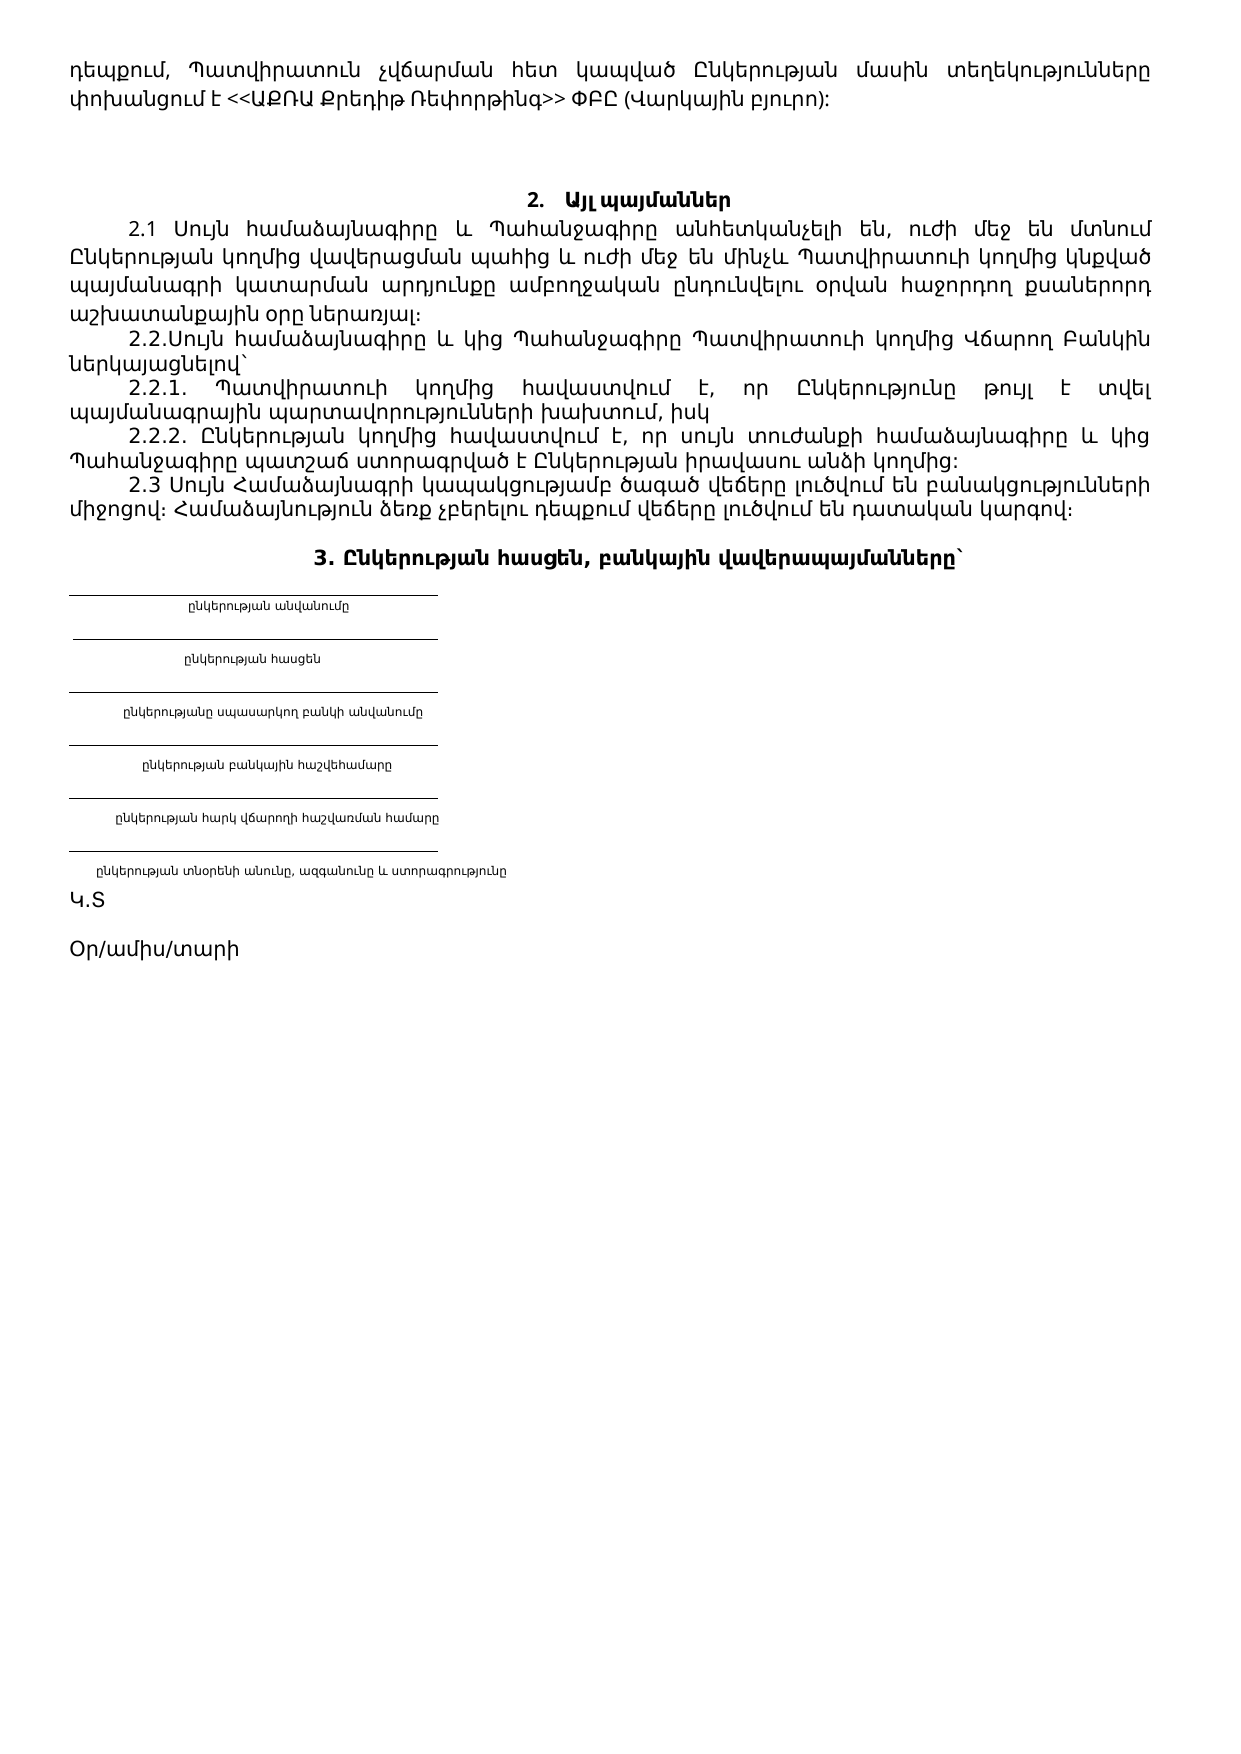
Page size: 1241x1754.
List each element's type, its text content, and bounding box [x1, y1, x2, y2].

text 2.2.1. Պատվիրատուի կողմից հավաստվում է, որ Ընկերությունը թույլ է տվել պայմանագրային պարտավորությունների խախտում, իսկ [69, 376, 1152, 424]
text ընկերության հասցեն [69, 652, 1152, 676]
text ընկերության բանկային հաշվեհամարը [69, 758, 1152, 782]
text ընկերության տնօրենի անունը, ազգանունը և ստորագրությունը [69, 864, 1152, 888]
text 2.3 Սույն Համաձայնագրի կապակցությամբ ծագած վեճերը լուծվում են բանակցությունների միջոցով։ Համաձայնություն ձեռք չբերելու դեպքում վեճերը լուծվում են դատական կարգով։ [69, 473, 1152, 522]
text 3. Ընկերության հասցեն, բանկային վավերապայմանները` [69, 546, 1152, 570]
text ընկերության անվանումը [69, 599, 1152, 623]
text 2.2.2. Ընկերության կողմից հավաստվում է, որ սույն տուժանքի համաձայնագիրը և կից Պահանջագիրը պատշաճ ստորագրված է Ընկերության իրավասու անձի կողմից: [69, 424, 1152, 473]
text ընկերության հարկ վճարողի հաշվառման համարը [69, 811, 1152, 835]
text 2.2.Սույն համաձայնագիրը և կից Պահանջագիրը Պատվիրատուի կողմից Վճարող Բանկին ներկայացնելով` [69, 327, 1152, 376]
text ընկերությանը սպասարկող բանկի անվանումը [69, 705, 1152, 729]
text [69, 56, 1152, 112]
text Օր/ամիս/տարի [69, 937, 1152, 961]
list Այլ պայմաններ [107, 185, 1152, 214]
text 2.1 Սույն համաձայնագիրը և Պահանջագիրը անհետկանչելի են, ուժի մեջ են մտնում Ընկերության կողմից վավերացման պահից և ուժի մեջ են մինչև Պատվիրատուի կողմից կնքված պայմանագրի կատարման արդյունքը ամբողջական ընդունվելու օրվան հաջորդող քսաներորդ աշխատանքային օրը ներառյալ։ [69, 214, 1152, 327]
text Կ.Տ [69, 888, 1152, 912]
